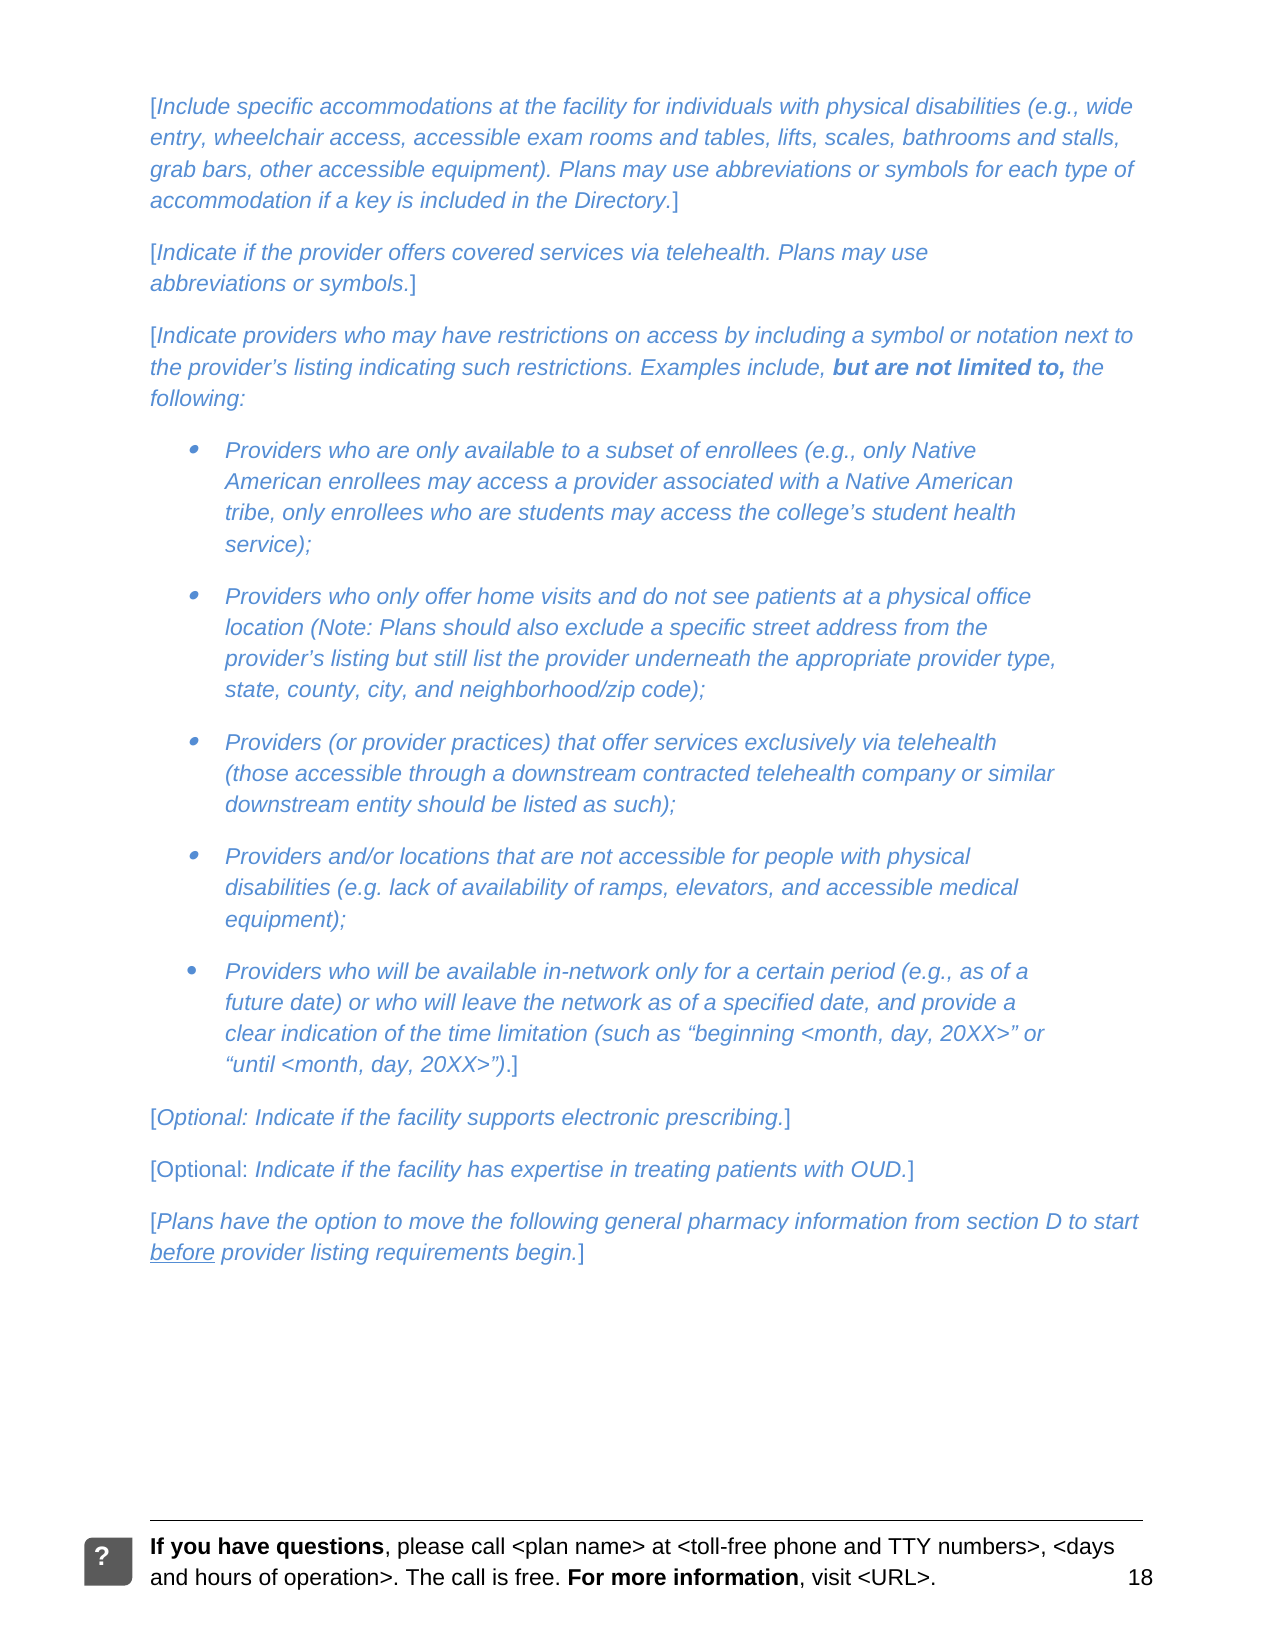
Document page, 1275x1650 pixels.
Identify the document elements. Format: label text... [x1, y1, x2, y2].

list Providers who will be available in-network only for a certain period (e.g., as of a future date) or who will leave the network as of a specified date, and provide a clear indication of the time limitation (such as “beginning <month, day, 20XX>” or “until <month, day, 20XX>”).] [187, 954, 1068, 1079]
text [Include specific accommodations at the facility for individuals with physical disabilities (e.g., wide entry, wheelchair access, accessible exam rooms and tables, lifts, scales, bathrooms and stalls, grab bars, other accessible equipment). Plans may use abbreviations or symbols for each type of accommodation if a key is included in the Directory.] [150, 89, 1143, 214]
text [Plans have the option to move the following general pharmacy information from section D to start before provider listing requirements begin.] [150, 1204, 1143, 1267]
list Providers and/or locations that are not accessible for people with physical disabilities (e.g. lack of availability of ramps, elevators, and accessible medical equipment); [187, 839, 1068, 933]
list Providers who are only available to a subset of enrollees (e.g., only Native American enrollees may access a provider associated with a Native American tribe, only enrollees who are students may access the college’s student health service); [187, 433, 1068, 558]
list Providers who only offer home visits and do not see patients at a physical office location (Note: Plans should also exclude a specific street address from the provider’s listing but still list the provider underneath the appropriate provider type, state, county, city, and neighborhood/zip code); [187, 579, 1068, 704]
text [Indicate providers who may have restrictions on access by including a symbol or notation next to the provider’s listing indicating such restrictions. Examples include, but are not limited to, the following: [150, 319, 1143, 412]
text [Indicate if the provider offers covered services via telehealth. Plans may use abbreviations or symbols.] [150, 235, 1068, 298]
text [Optional: Indicate if the facility has expertise in treating patients with OUD.] [150, 1152, 1143, 1183]
text [Optional: Indicate if the facility supports electronic prescribing.] [150, 1100, 1143, 1131]
list Providers (or provider practices) that offer services exclusively via telehealth (those accessible through a downstream contracted telehealth company or similar downstream entity should be listed as such); [187, 725, 1068, 819]
